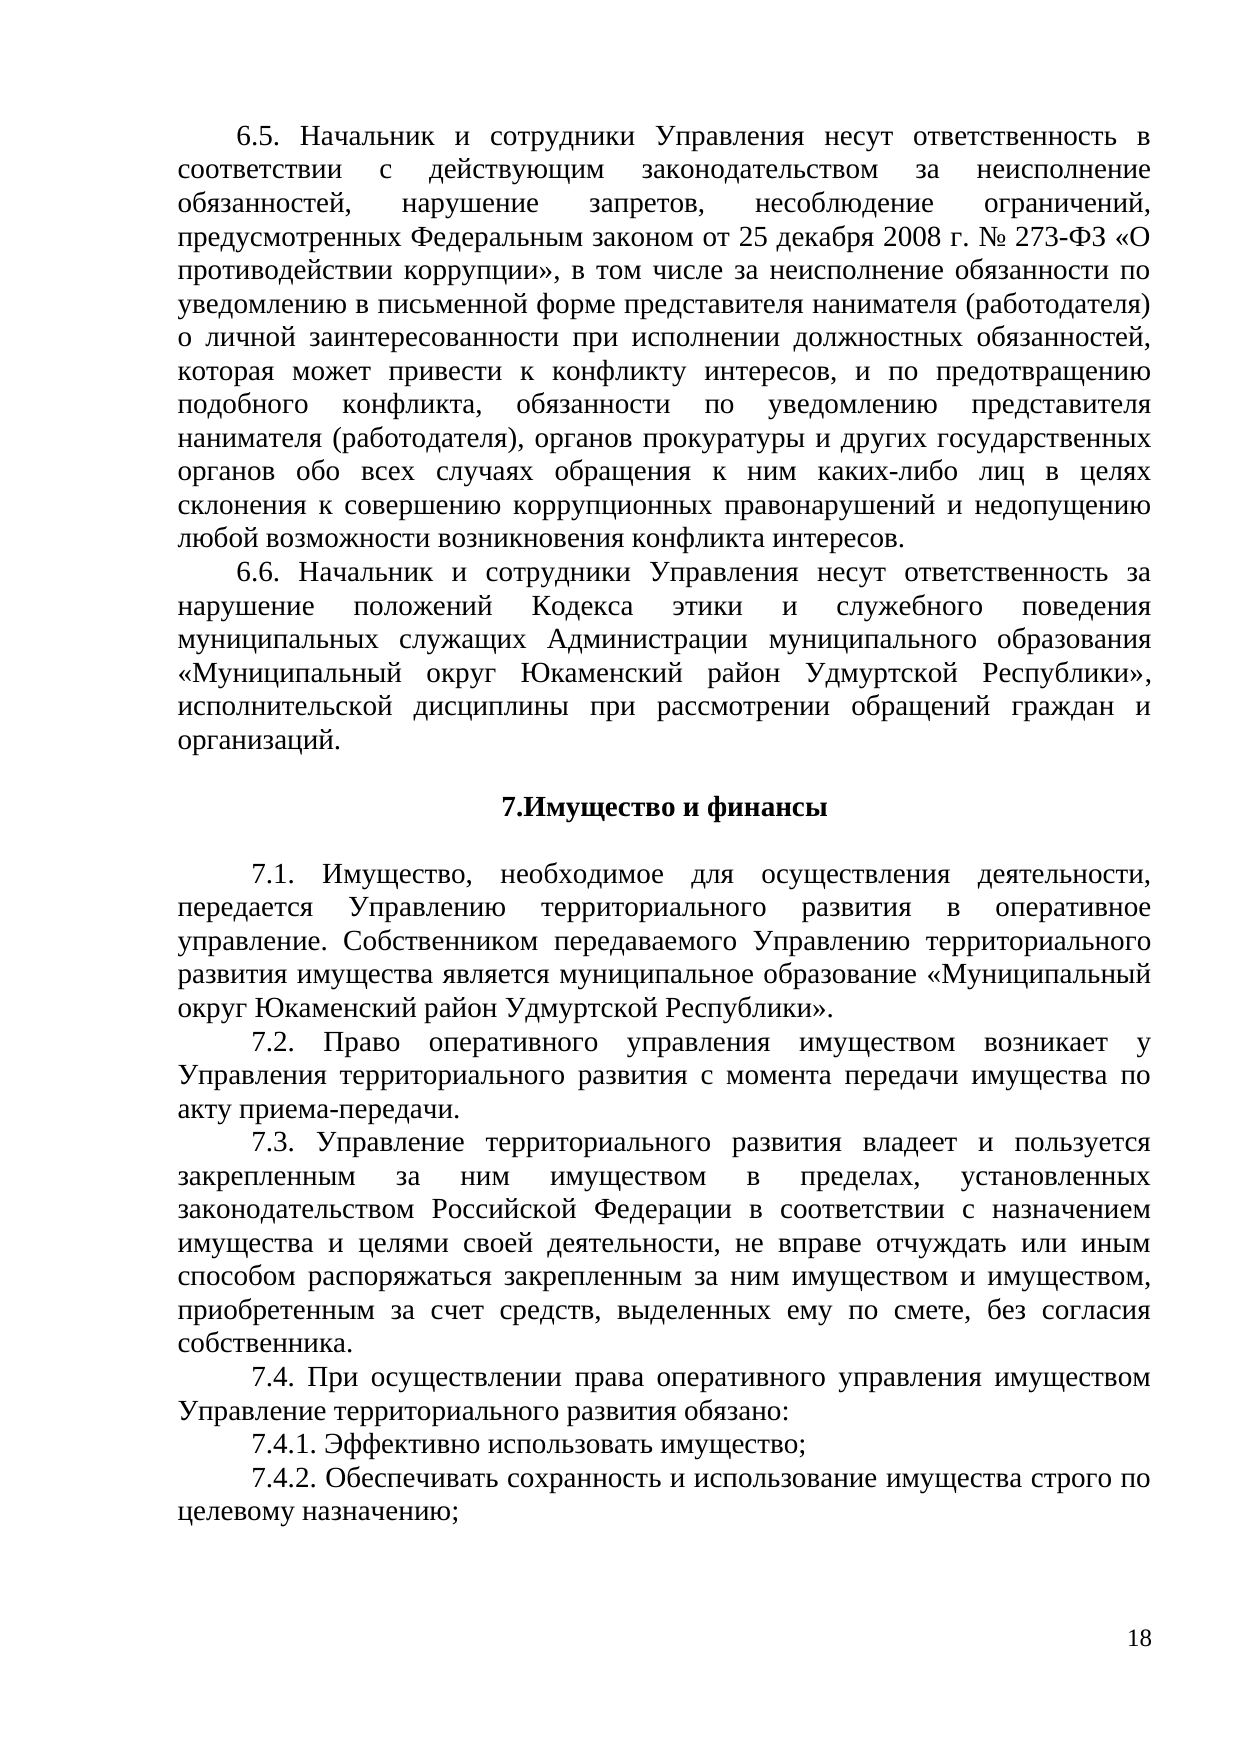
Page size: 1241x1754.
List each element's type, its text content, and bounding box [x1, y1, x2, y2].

text 7.4.1. Эффективно использовать имущество; [177, 1426, 1152, 1460]
text 7.4.2. Обеспечивать сохранность и использование имущества строго по целевому назначению; [177, 1460, 1152, 1527]
text 7.2. Право оперативного управления имуществом возникает у Управления территориального развития с момента передачи имущества по акту приема-передачи. [177, 1024, 1152, 1124]
text 6.6. Начальник и сотрудники Управления несут ответственность за нарушение положений Кодекса этики и служебного поведения муниципальных служащих Администрации муниципального образования «Муниципальный округ Юкаменский район Удмуртской Республики», исполнительской дисциплины при рассмотрении обращений граждан и организаций. [177, 554, 1152, 755]
text 7.4. При осуществлении права оперативного управления имуществом Управление территориального развития обязано: [177, 1359, 1152, 1426]
text 7.3. Управление территориального развития владеет и пользуется закрепленным за ним имуществом в пределах, установленных законодательством Российской Федерации в соответствии с назначением имущества и целями своей деятельности, не вправе отчуждать или иным способом распоряжаться закрепленным за ним имуществом и имуществом, приобретенным за счет средств, выделенных ему по смете, без согласия собственника. [177, 1124, 1152, 1359]
text 6.5. Начальник и сотрудники Управления несут ответственность в соответствии с действующим законодательством за неисполнение обязанностей, нарушение запретов, несоблюдение ограничений, предусмотренных Федеральным законом от 25 декабря 2008 г. № 273-ФЗ «О противодействии коррупции», в том числе за неисполнение обязанности по уведомлению в письменной форме представителя нанимателя (работодателя) о личной заинтересованности при исполнении должностных обязанностей, которая может привести к конфликту интересов, и по предотвращению подобного конфликта, обязанности по уведомлению представителя нанимателя (работодателя), органов прокуратуры и других государственных органов обо всех случаях обращения к ним каких-либо лиц в целях склонения к совершению коррупционных правонарушений и недопущению любой возможности возникновения конфликта интересов. [177, 118, 1152, 554]
text 7.Имущество и финансы [177, 789, 1152, 822]
text 7.1. Имущество, необходимое для осуществления деятельности, передается Управлению территориального развития в оперативное управление. Собственником передаваемого Управлению территориального развития имущества является муниципальное образование «Муниципальный округ Юкаменский район Удмуртской Республики». [177, 856, 1152, 1024]
